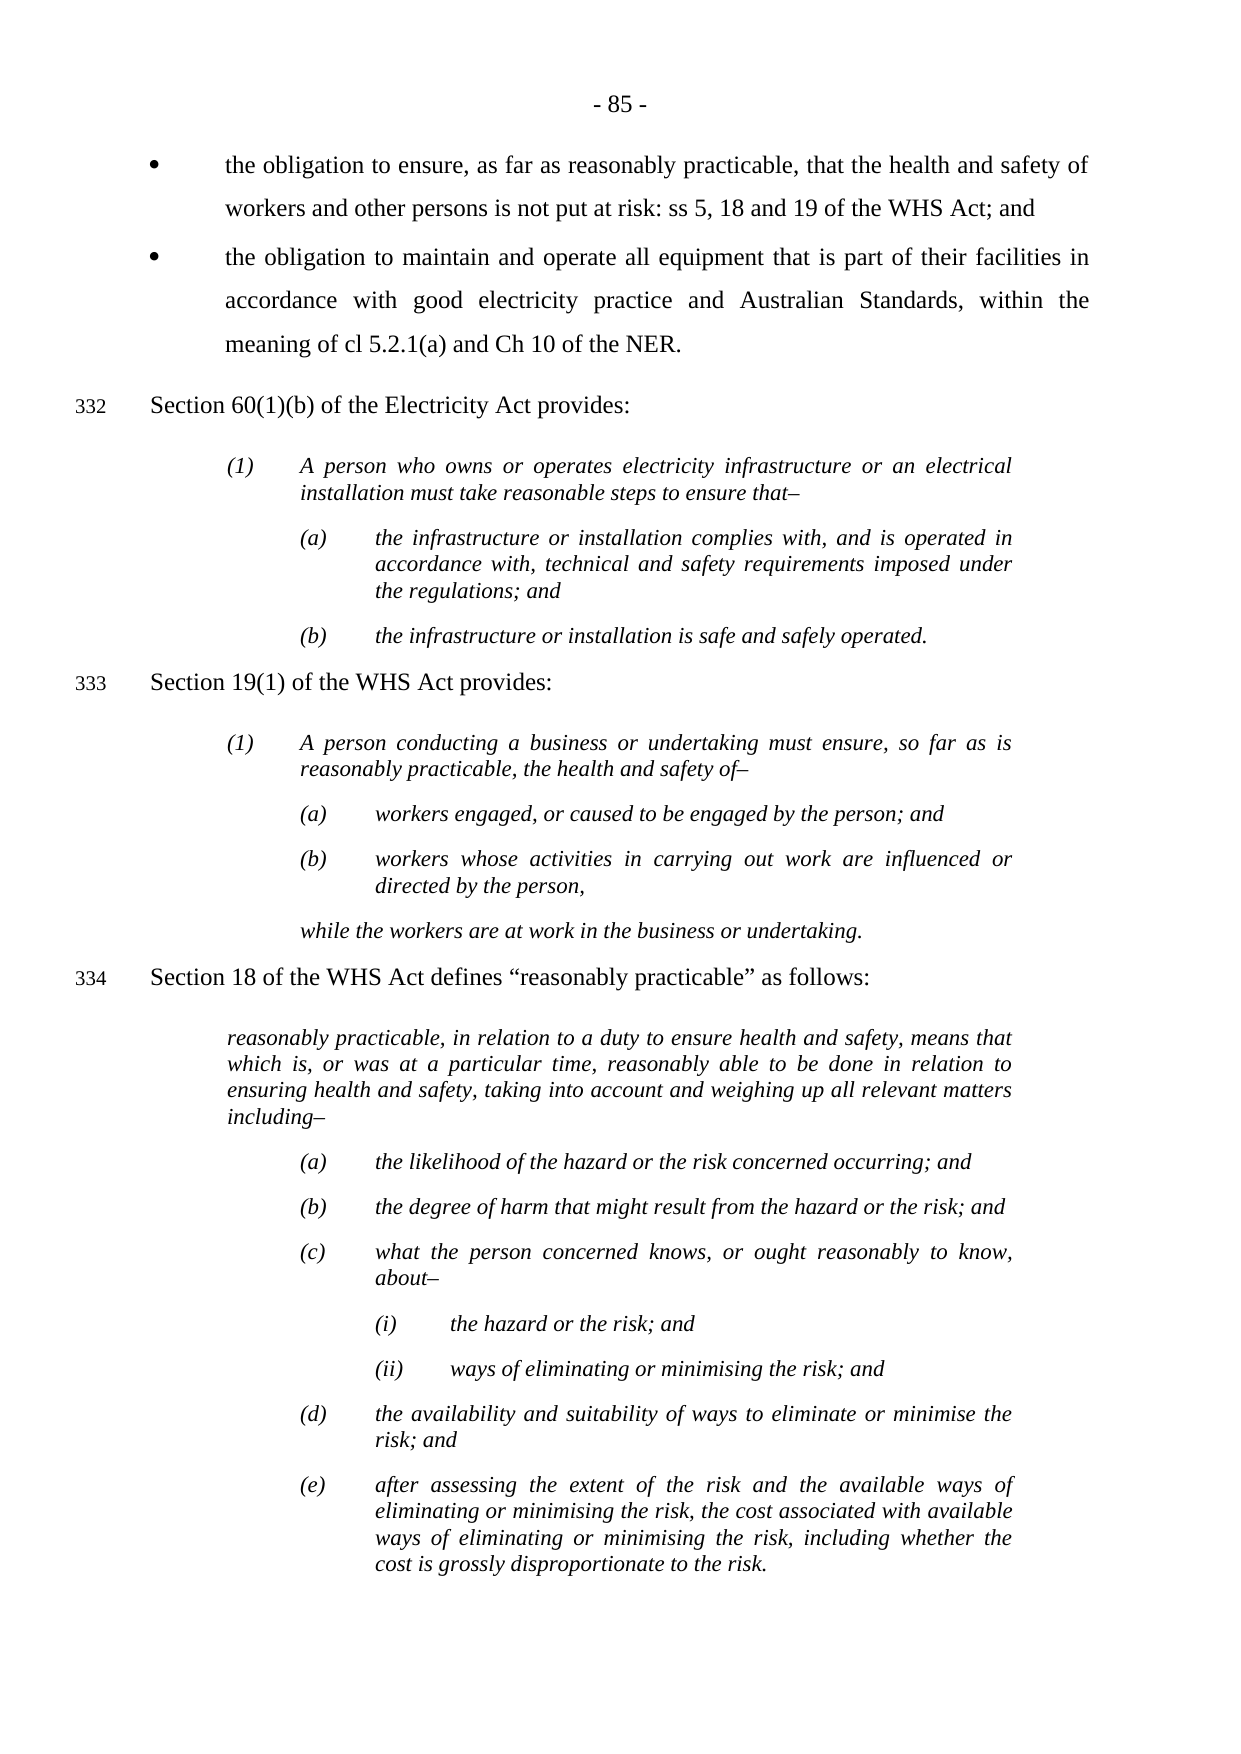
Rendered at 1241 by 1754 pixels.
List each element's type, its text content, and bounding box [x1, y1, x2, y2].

text (1) A person conducting a business or undertaking must ensure, so far as is reasonably practicable, the health and safety of– [227, 729, 1013, 781]
text Section 18 of the WHS Act defines “reasonably practicable” as follows: [75, 962, 1090, 991]
text (ii) ways of eliminating or minimising the risk; and [375, 1355, 1013, 1381]
text Section 60(1)(b) of the Electricity Act provides: [75, 391, 1090, 419]
text (a) workers engaged, or caused to be engaged by the person; and [300, 800, 1013, 827]
text Section 19(1) of the WHS Act provides: [75, 667, 1090, 696]
text (d) the availability and suitability of ways to eliminate or minimise the risk; and [300, 1400, 1013, 1452]
text (b) the degree of harm that might result from the hazard or the risk; and [300, 1193, 1013, 1219]
text (b) the infrastructure or installation is safe and safely operated. [300, 622, 1013, 648]
text (a) the infrastructure or installation complies with, and is operated in accordance with, technical and safety requirements imposed under the regulations; and [300, 524, 1013, 603]
text (c) what the person concerned knows, or ought reasonably to know, about– [300, 1238, 1013, 1291]
text (e) after assessing the extent of the risk and the available ways of eliminating or minimising the risk, the cost associated with available ways of eliminating or minimising the risk, including whether the cost is grossly disproportionate to the risk. [300, 1471, 1013, 1577]
text while the workers are at work in the business or undertaking. [300, 917, 1013, 943]
text (i) the hazard or the risk; and [375, 1309, 1013, 1336]
text reasonably practicable, in relation to a duty to ensure health and safety, means that which is, or was at a particular time, reasonably able to be done in relation to ensuring health and safety, taking into account and weighing up all relevant matters including– [227, 1024, 1013, 1129]
text the obligation to maintain and operate all equipment that is part of their facilities in accordance with good electricity practice and Australian Standards, within the meaning of cl 5.2.1(a) and Ch 10 of the NER. [150, 242, 1090, 357]
text (a) the likelihood of the hazard or the risk concerned occurring; and [300, 1148, 1013, 1174]
text the obligation to ensure, as far as reasonably practicable, that the health and safety of workers and other persons is not put at risk: ss 5, 18 and 19 of the WHS Act; and [150, 150, 1090, 222]
text (1) A person who owns or operates electricity infrastructure or an electrical installation must take reasonable steps to ensure that– [227, 452, 1013, 505]
text (b) workers whose activities in carrying out work are influenced or directed by the person, [300, 845, 1013, 898]
